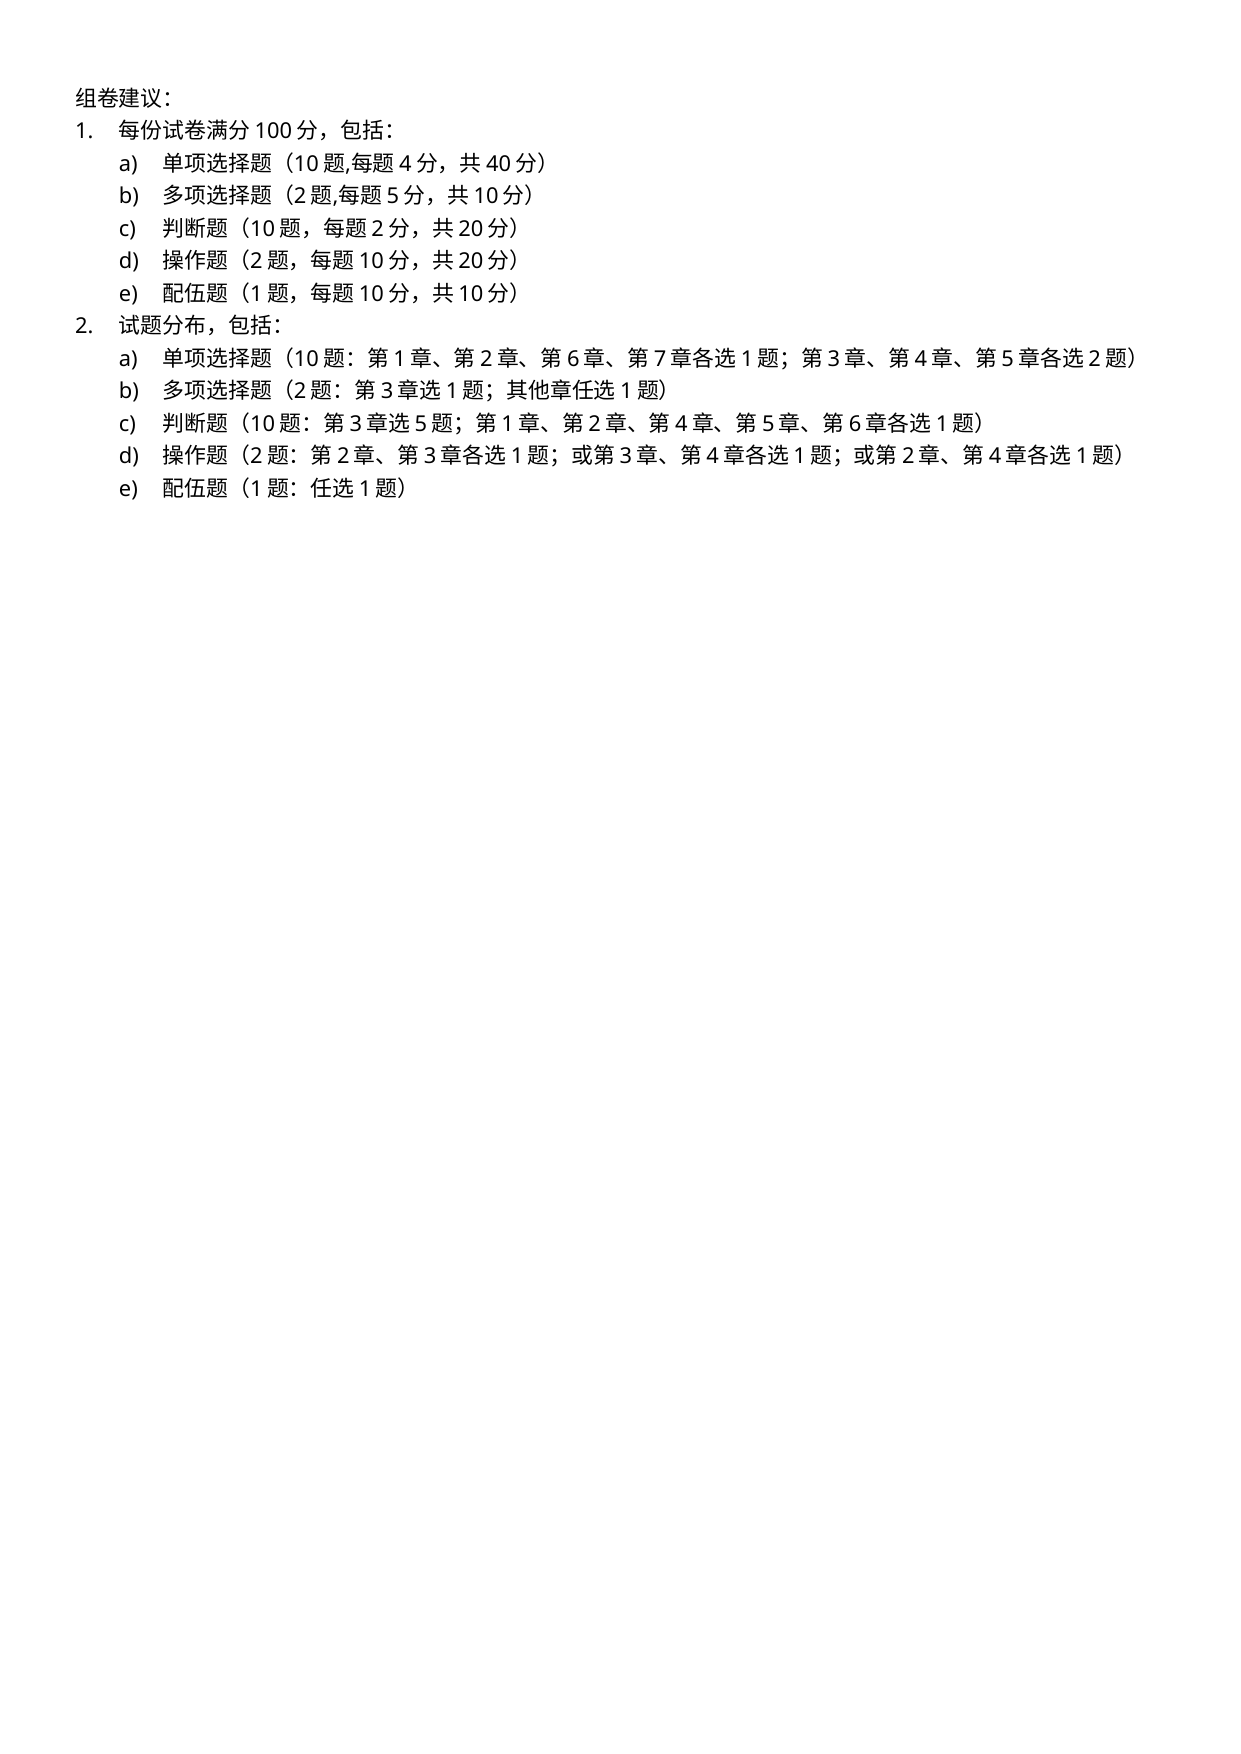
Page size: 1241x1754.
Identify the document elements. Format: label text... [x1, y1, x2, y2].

list 单项选择题（10题,每题4分，共40分） [119, 146, 1165, 178]
list 每份试卷满分100分，包括： [75, 113, 1165, 146]
list 判断题（10题：第3章选5题；第1章、第2章、第4章、第5章、第6章各选1题） [119, 406, 1165, 438]
list 试题分布，包括： [75, 308, 1165, 341]
list 配伍题（1题：任选1题） [119, 471, 1165, 503]
list 判断题（10题，每题2分，共20分） [119, 211, 1165, 243]
list 操作题（2题：第2章、第3章各选1题；或第3章、第4章各选1题；或第2章、第4章各选1题） [119, 438, 1165, 471]
text 组卷建议： [75, 81, 1165, 113]
list 单项选择题（10题：第1章、第2章、第6章、第7章各选1题；第3章、第4章、第5章各选2题） [119, 341, 1165, 373]
list 多项选择题（2题,每题5分，共10分） [119, 178, 1165, 211]
list 配伍题（1题，每题10分，共10分） [119, 276, 1165, 308]
list 多项选择题（2题：第3章选1题；其他章任选1题） [119, 373, 1165, 406]
list 操作题（2题，每题10分，共20分） [119, 243, 1165, 276]
